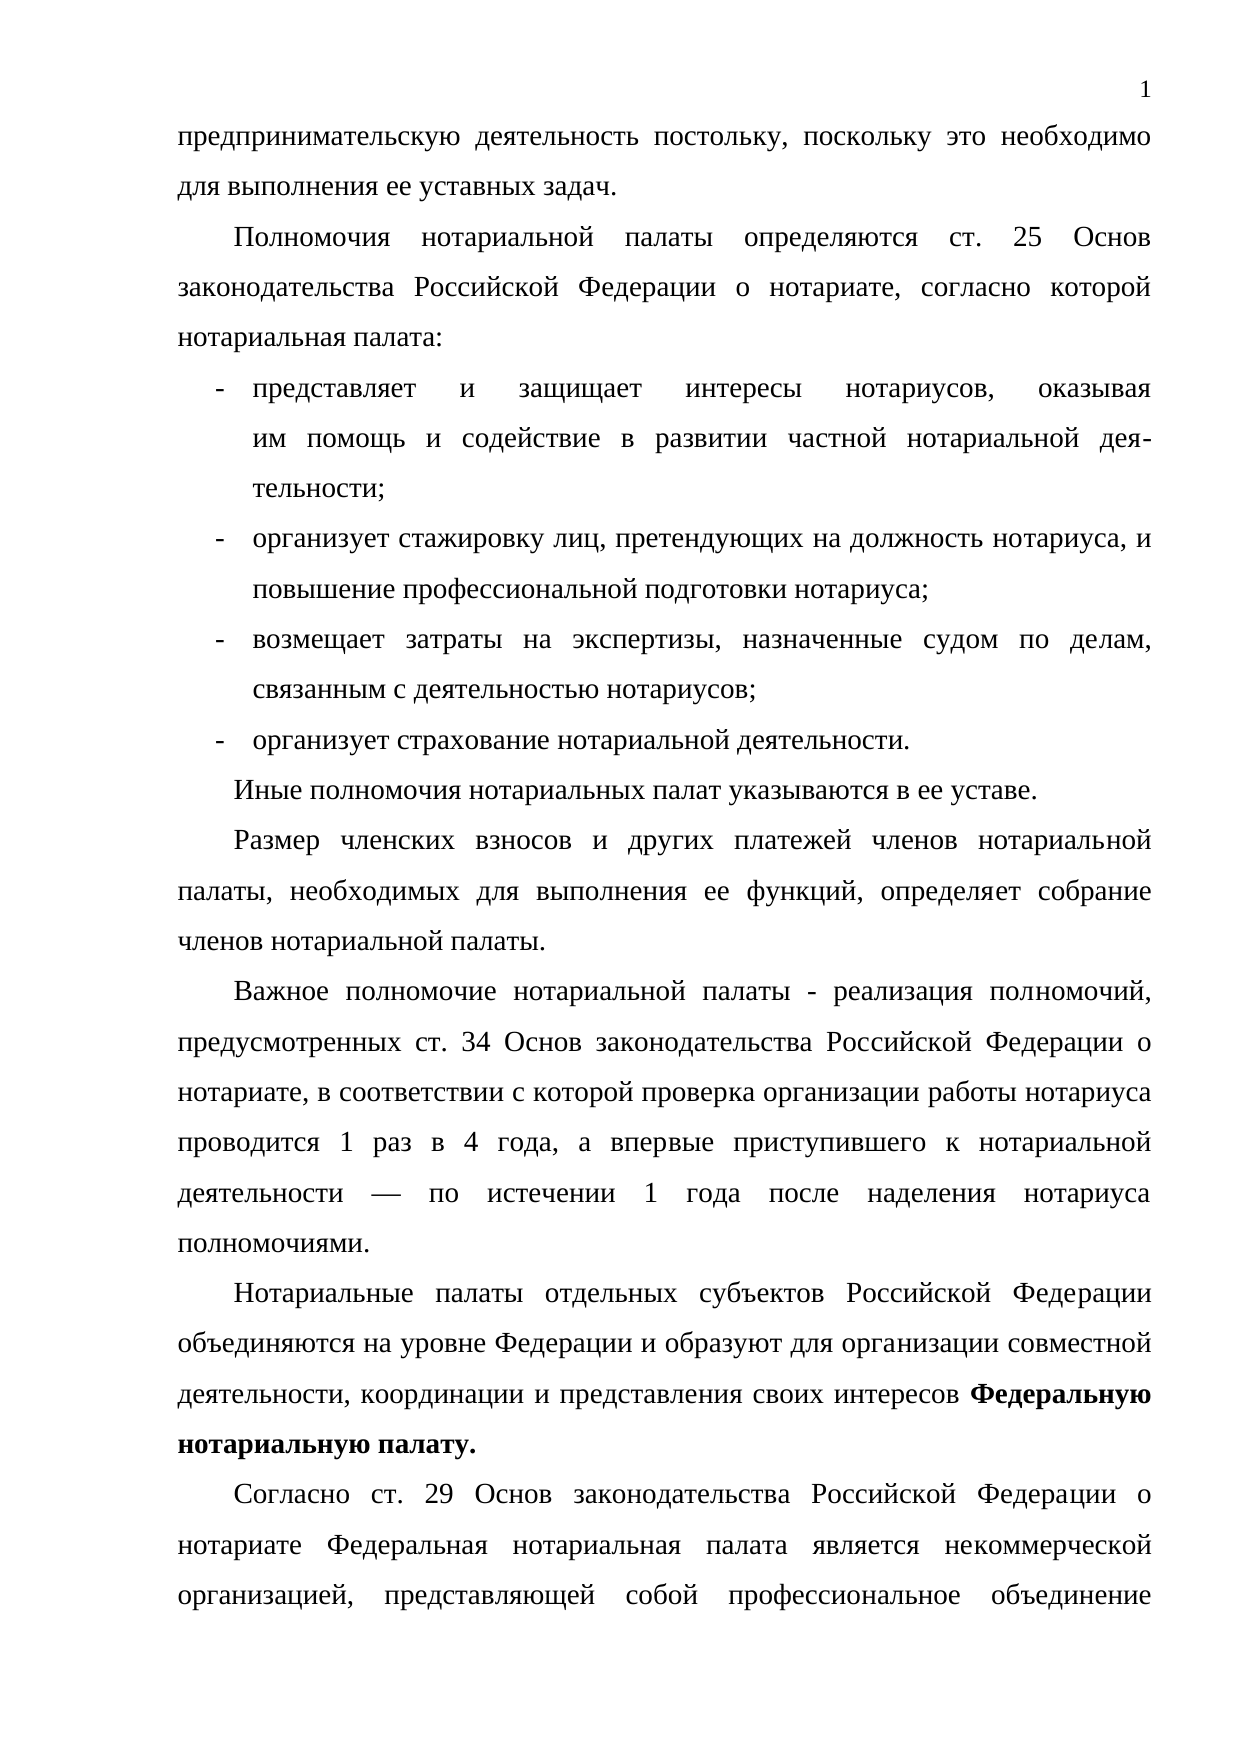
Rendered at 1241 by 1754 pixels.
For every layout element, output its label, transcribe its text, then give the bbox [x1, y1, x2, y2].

list представляет и защищает интересы нотариусов, оказывая им помощь и содействие в развитии частной нотариальной деятельности; [215, 370, 1152, 504]
text Иные полномочия нотариальных палат указываются в ее уставе. [177, 772, 1152, 806]
list организует страхование нотариальной деятельности. [215, 722, 1152, 755]
list организует стажировку лиц, претендующих на должность нотариуса, и повышение профессиональной подготовки нотариуса; [215, 521, 1152, 604]
text Важное полномочие нотариальной палаты - реализация полномочий, предусмотренных ст. 34 Основ законодательства Российской Федерации о нотариате, в соответствии с которой проверка организации работы нотариуса проводится 1 раз в 4 года, а впервые приступившего к нотариальной деятельности — по истечении 1 года после наделения нотариуса полномочиями. [177, 973, 1152, 1258]
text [177, 1477, 1152, 1611]
text Полномочия нотариальной палаты определяются ст. 25 Основ законодательства Российской Федерации о нотариате, согласно которой нотариальная палата: [177, 219, 1152, 353]
text Размер членских взносов и других платежей членов нотариальной палаты, необходимых для выполнения ее функций, определяет собрание членов нотариальной палаты. [177, 822, 1152, 957]
text Нотариальные палаты отдельных субъектов Российской Федерации объединяются на уровне Федерации и образуют для организации совместной деятельности, координации и представления своих интересов Федеральную нотариальную палату. [177, 1275, 1152, 1460]
list возмещает затраты на экспертизы, назначенные судом по делам, связанным с деятельностью нотариусов; [215, 621, 1152, 705]
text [177, 118, 1152, 202]
